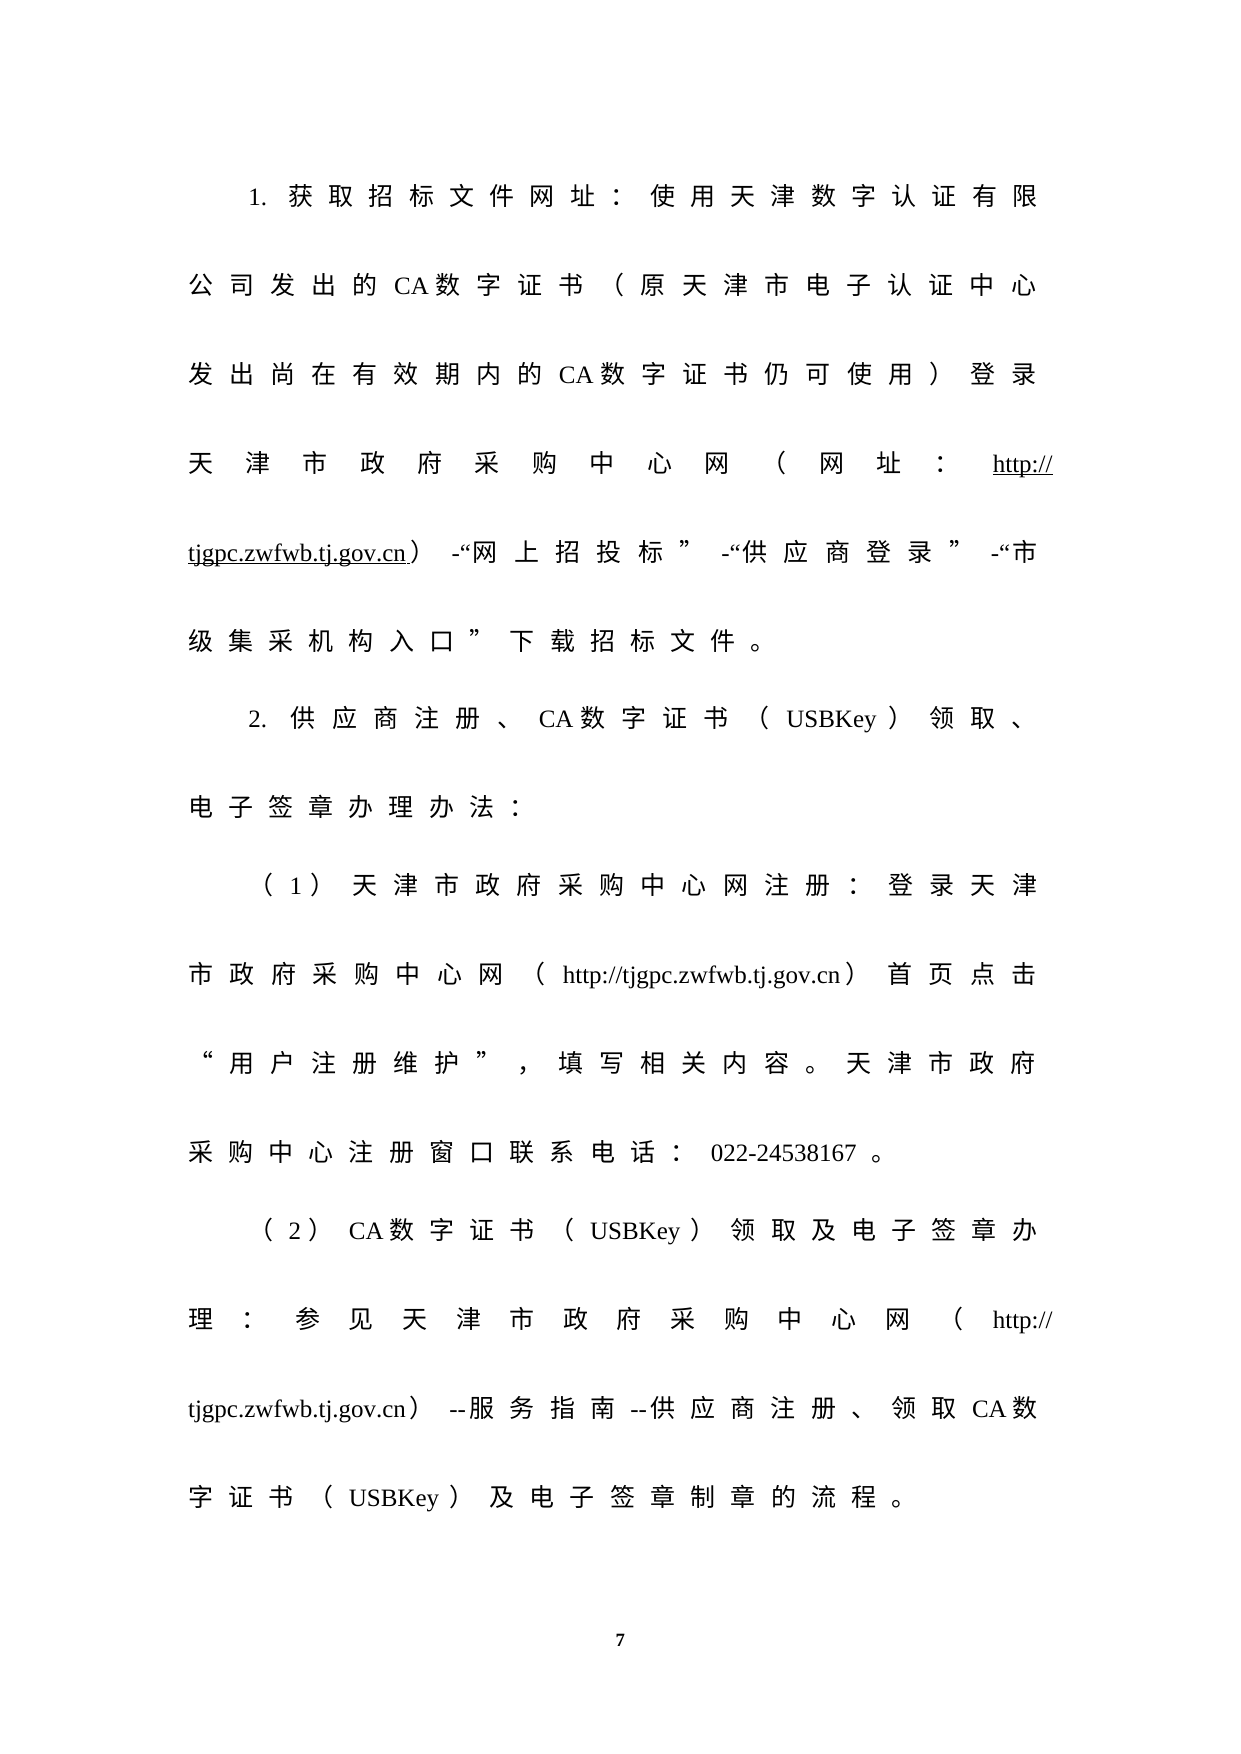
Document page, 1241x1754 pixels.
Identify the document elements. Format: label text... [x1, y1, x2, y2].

text 1. 获取招标文件网址：使用天津数字认证有限公司发出的CA数字证书（原天津市电子认证中心发出尚在有效期内的CA数字证书仍可使用）登录天津市政府采购中心网（网址：http://tjgpc.zwfwb.tj.gov.cn）-“网上招投标”-“供应商登录”-“市级集采机构入口”下载招标文件。 [188, 164, 1052, 669]
text （2）CA数字证书（USBKey）领取及电子签章办理：参见天津市政府采购中心网（http://tjgpc.zwfwb.tj.gov.cn）--服务指南--供应商注册、领取CA数字证书（USBKey）及电子签章制章的流程。 [188, 1198, 1052, 1525]
text 2. 供应商注册、CA数字证书（USBKey）领取、电子签章办理办法： [188, 687, 1052, 836]
text （1）天津市政府采购中心网注册：登录天津市政府采购中心网（http://tjgpc.zwfwb.tj.gov.cn）首页点击“用户注册维护”，填写相关内容。天津市政府采购中心注册窗口联系电话：022-24538167。 [188, 854, 1052, 1180]
